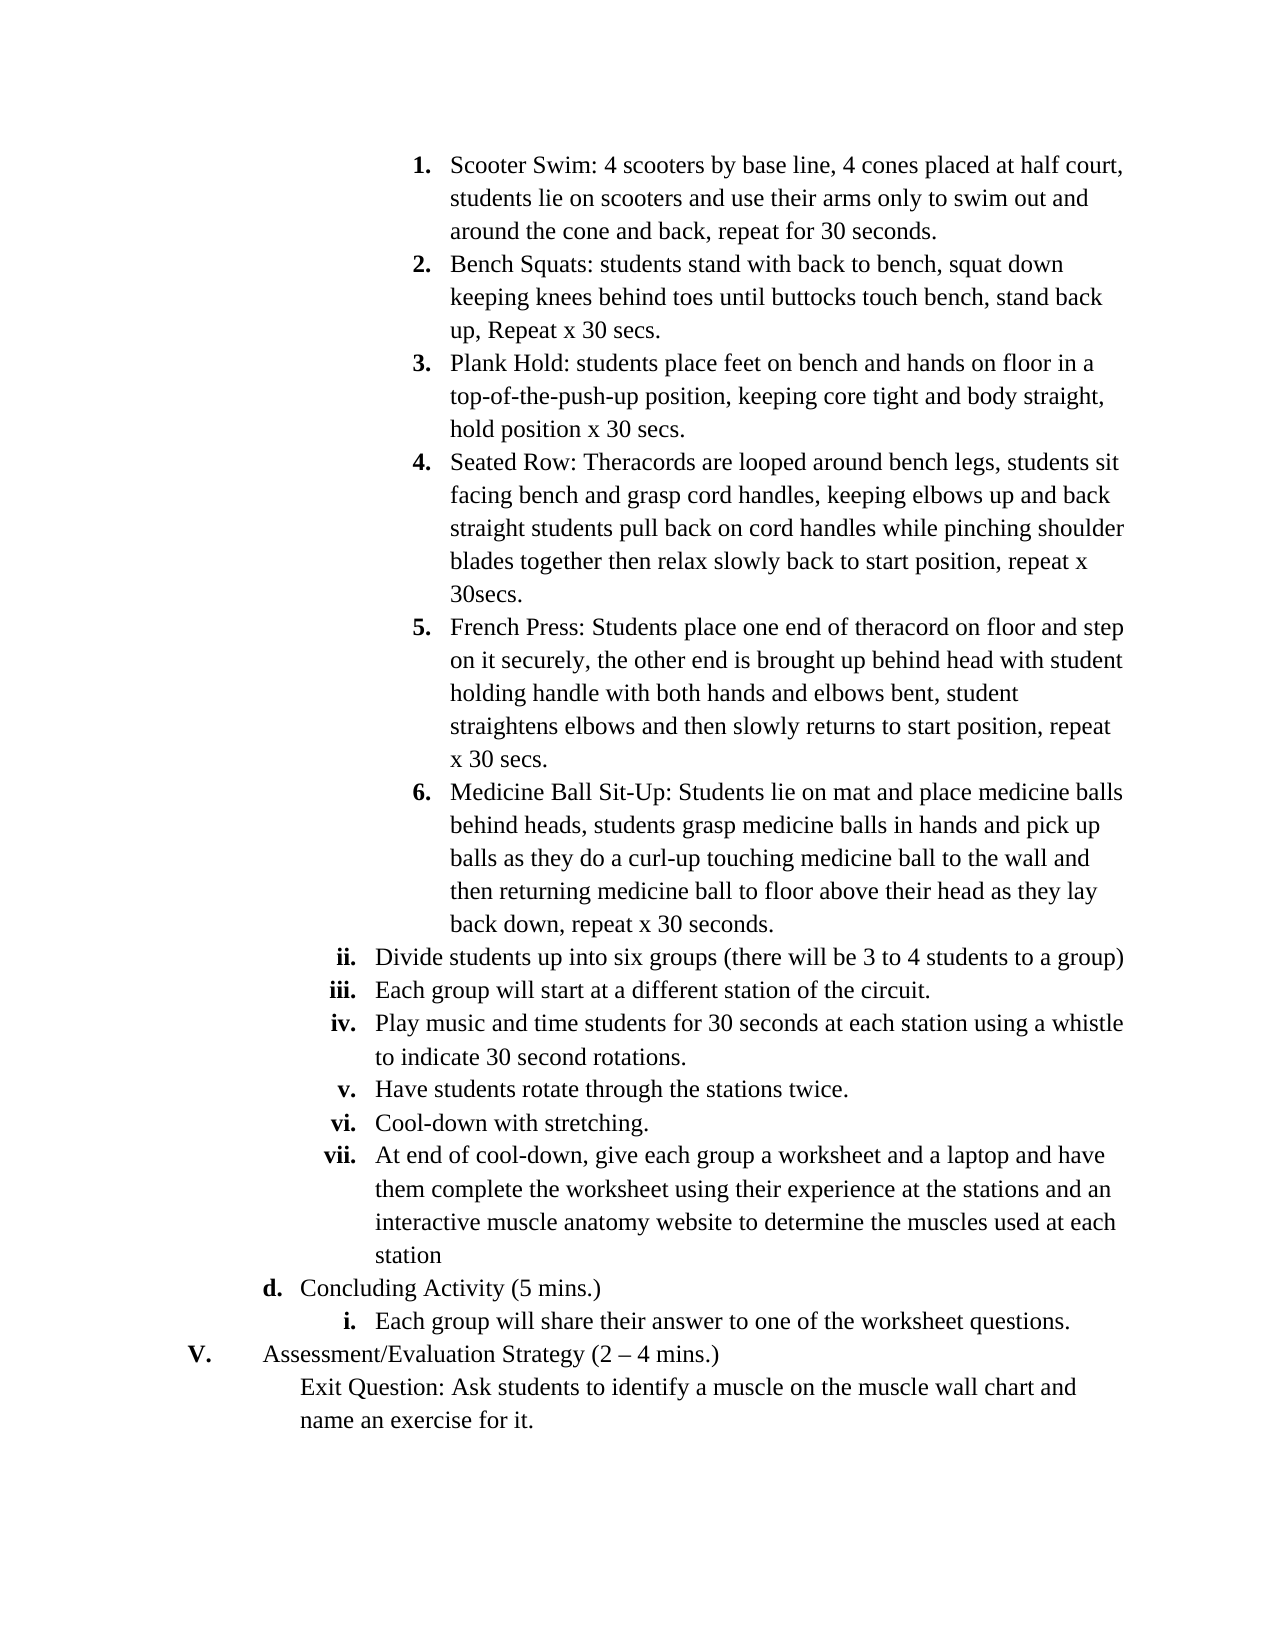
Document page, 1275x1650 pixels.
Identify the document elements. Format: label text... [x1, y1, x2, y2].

list Bench Squats: students stand with back to bench, squat down keeping knees behind toes until buttocks touch bench, stand back up, Repeat x 30 secs. [412, 249, 1125, 344]
list Concluding Activity (5 mins.) [262, 1273, 1125, 1301]
list Scooter Swim: 4 scooters by base line, 4 cones placed at half court, students lie on scooters and use their arms only to swim out and around the cone and back, repeat for 30 seconds. [412, 150, 1125, 245]
list Have students rotate through the stations twice. [356, 1074, 1125, 1103]
list Cool-down with stretching. [356, 1108, 1125, 1136]
list Assessment/Evaluation Strategy (2 – 4 mins.) [187, 1339, 1125, 1367]
list Play music and time students for 30 seconds at each station using a whistle to indicate 30 second rotations. [356, 1008, 1125, 1070]
list Divide students up into six groups (there will be 3 to 4 students to a group) [356, 942, 1125, 971]
list Each group will start at a different station of the circuit. [356, 976, 1125, 1004]
list Plank Hold: students place feet on bench and hands on floor in a top-of-the-push-up position, keeping core tight and body straight, hold position x 30 secs. [412, 348, 1125, 443]
list Each group will share their answer to one of the worksheet questions. [356, 1306, 1125, 1334]
list Medicine Ball Sit-Up: Students lie on mat and place medicine balls behind heads, students grasp medicine balls in hands and pick up balls as they do a curl-up touching medicine ball to the wall and then returning medicine ball to floor above their head as they lay back down, repeat x 30 seconds. [412, 777, 1125, 938]
list Exit Question: Ask students to identify a muscle on the muscle wall chart and name an exercise for it. [300, 1372, 1125, 1433]
list Seated Row: Theracords are looped around bench legs, students sit facing bench and grasp cord handles, keeping elbows up and back straight students pull back on cord handles while pinching shoulder blades together then relax slowly back to start position, repeat x 30secs. [412, 447, 1125, 608]
list At end of cool-down, give each group a worksheet and a laptop and have them complete the worksheet using their experience at the stations and an interactive muscle anatomy website to determine the muscles used at each station [356, 1141, 1125, 1268]
list French Press: Students place one end of theracord on floor and step on it securely, the other end is brought up behind head with student holding handle with both hands and elbows bent, student straightens elbows and then slowly returns to start position, repeat x 30 secs. [412, 612, 1125, 773]
